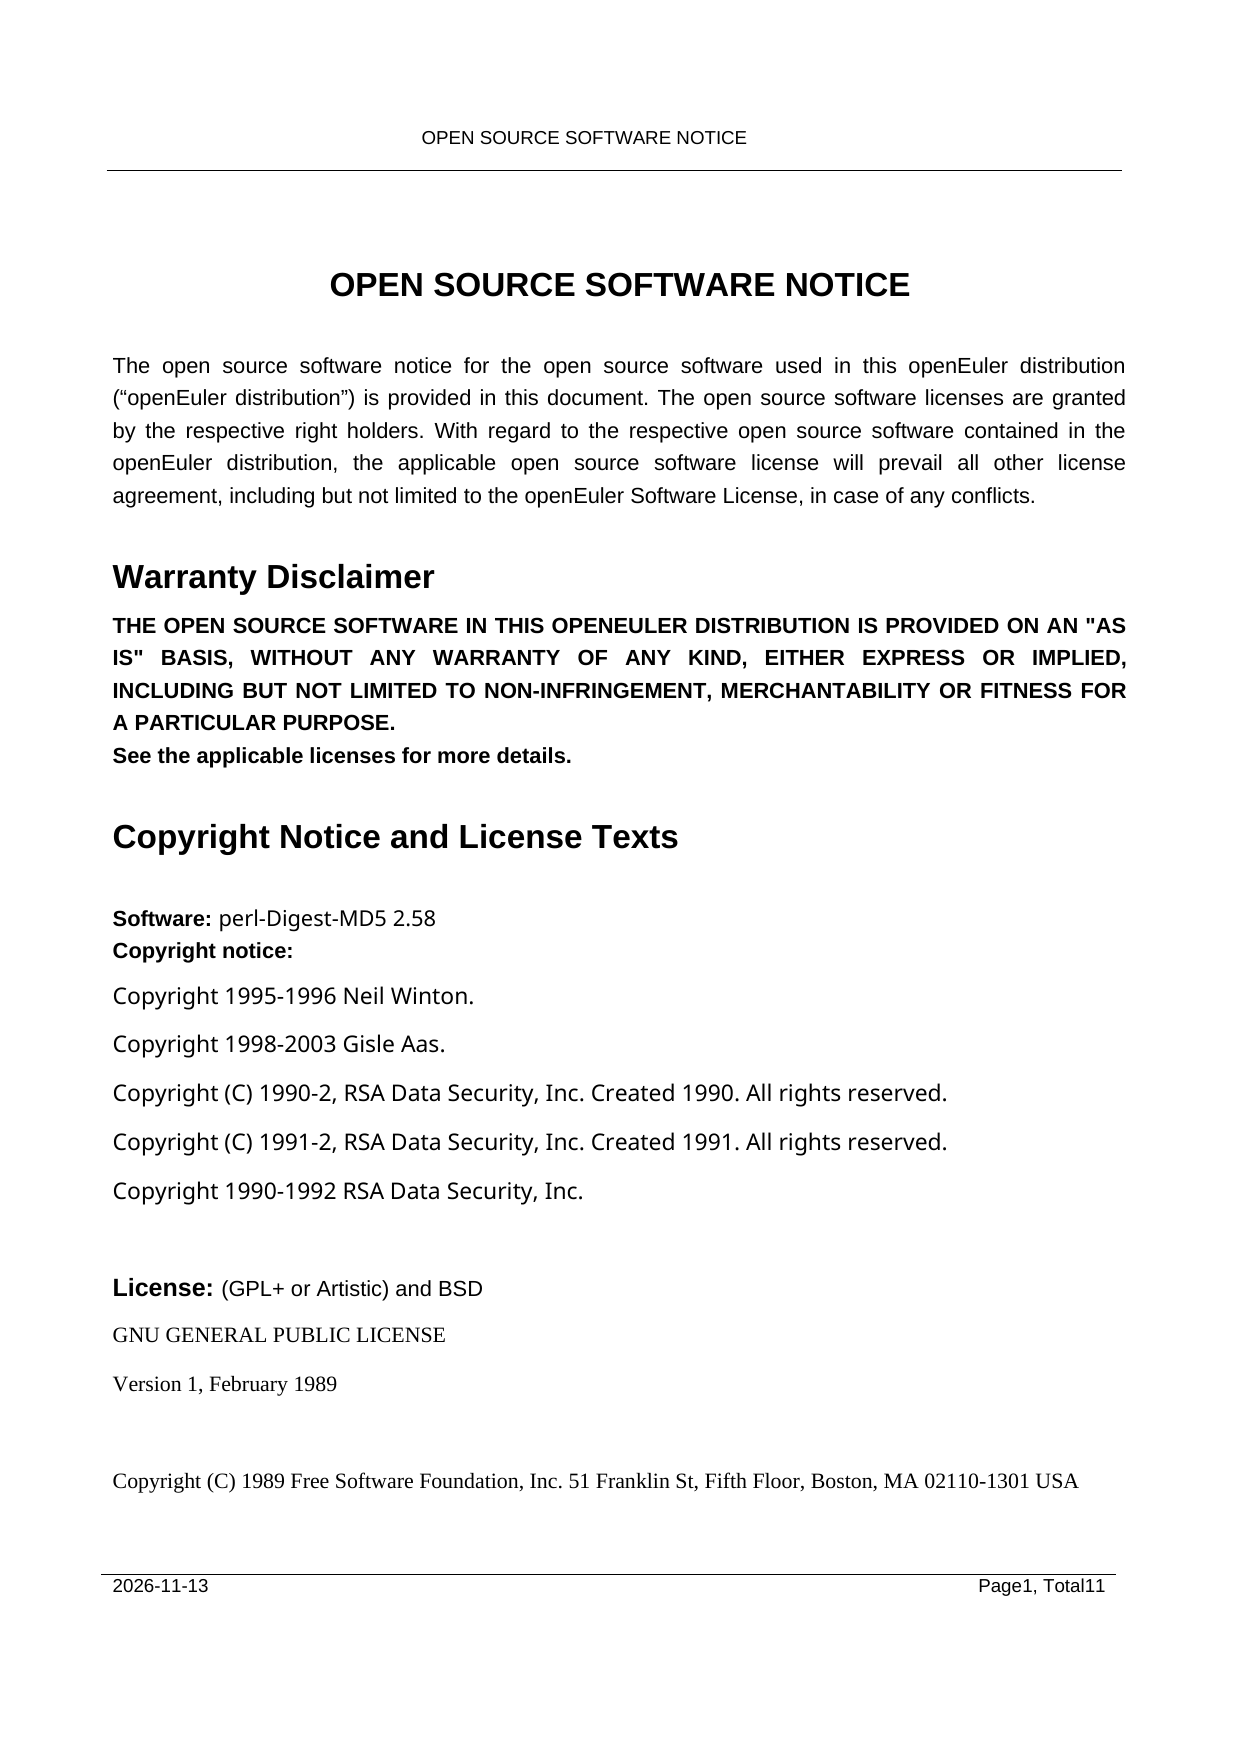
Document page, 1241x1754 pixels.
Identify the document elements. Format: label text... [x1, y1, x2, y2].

text Copyright Notice and License Texts [112, 804, 1128, 869]
text Warranty Disclaimer [112, 544, 1128, 609]
text THE OPEN SOURCE SOFTWARE IN THIS OPENEULER DISTRIBUTION IS PROVIDED ON AN "AS IS" BASIS, WITHOUT ANY WARRANTY OF ANY KIND, EITHER EXPRESS OR IMPLIED, INCLUDING BUT NOT LIMITED TO NON-INFRINGEMENT, MERCHANTABILITY OR FITNESS FOR A PARTICULAR PURPOSE. See the applicable licenses for more details. [112, 609, 1128, 771]
text License: (GPL+ or Artistic) and BSD [112, 1272, 1128, 1304]
text Copyright notice: [112, 934, 1128, 966]
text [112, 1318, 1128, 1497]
text Software: perl-Digest-MD5 2.58 [112, 901, 1128, 934]
text OPEN SOURCE SOFTWARE NOTICE [112, 251, 1128, 316]
text The open source software notice for the open source software used in this openEuler distribution (“openEuler distribution”) is provided in this document. The open source software licenses are granted by the respective right holders. With regard to the respective open source software contained in the openEuler distribution, the applicable open source software license will prevail all other license agreement, including but not limited to the openEuler Software License, in case of any conflicts. [112, 349, 1128, 511]
text Copyright 1995-1996 Neil Winton. Copyright 1998-2003 Gisle Aas. Copyright (C) 1990-2, RSA Data Security, Inc. Created 1990. All rights reserved. Copyright (C) 1991-2, RSA Data Security, Inc. Created 1991. All rights reserved. Copyright 1990-1992 RSA Data Security, Inc. [112, 979, 1128, 1255]
